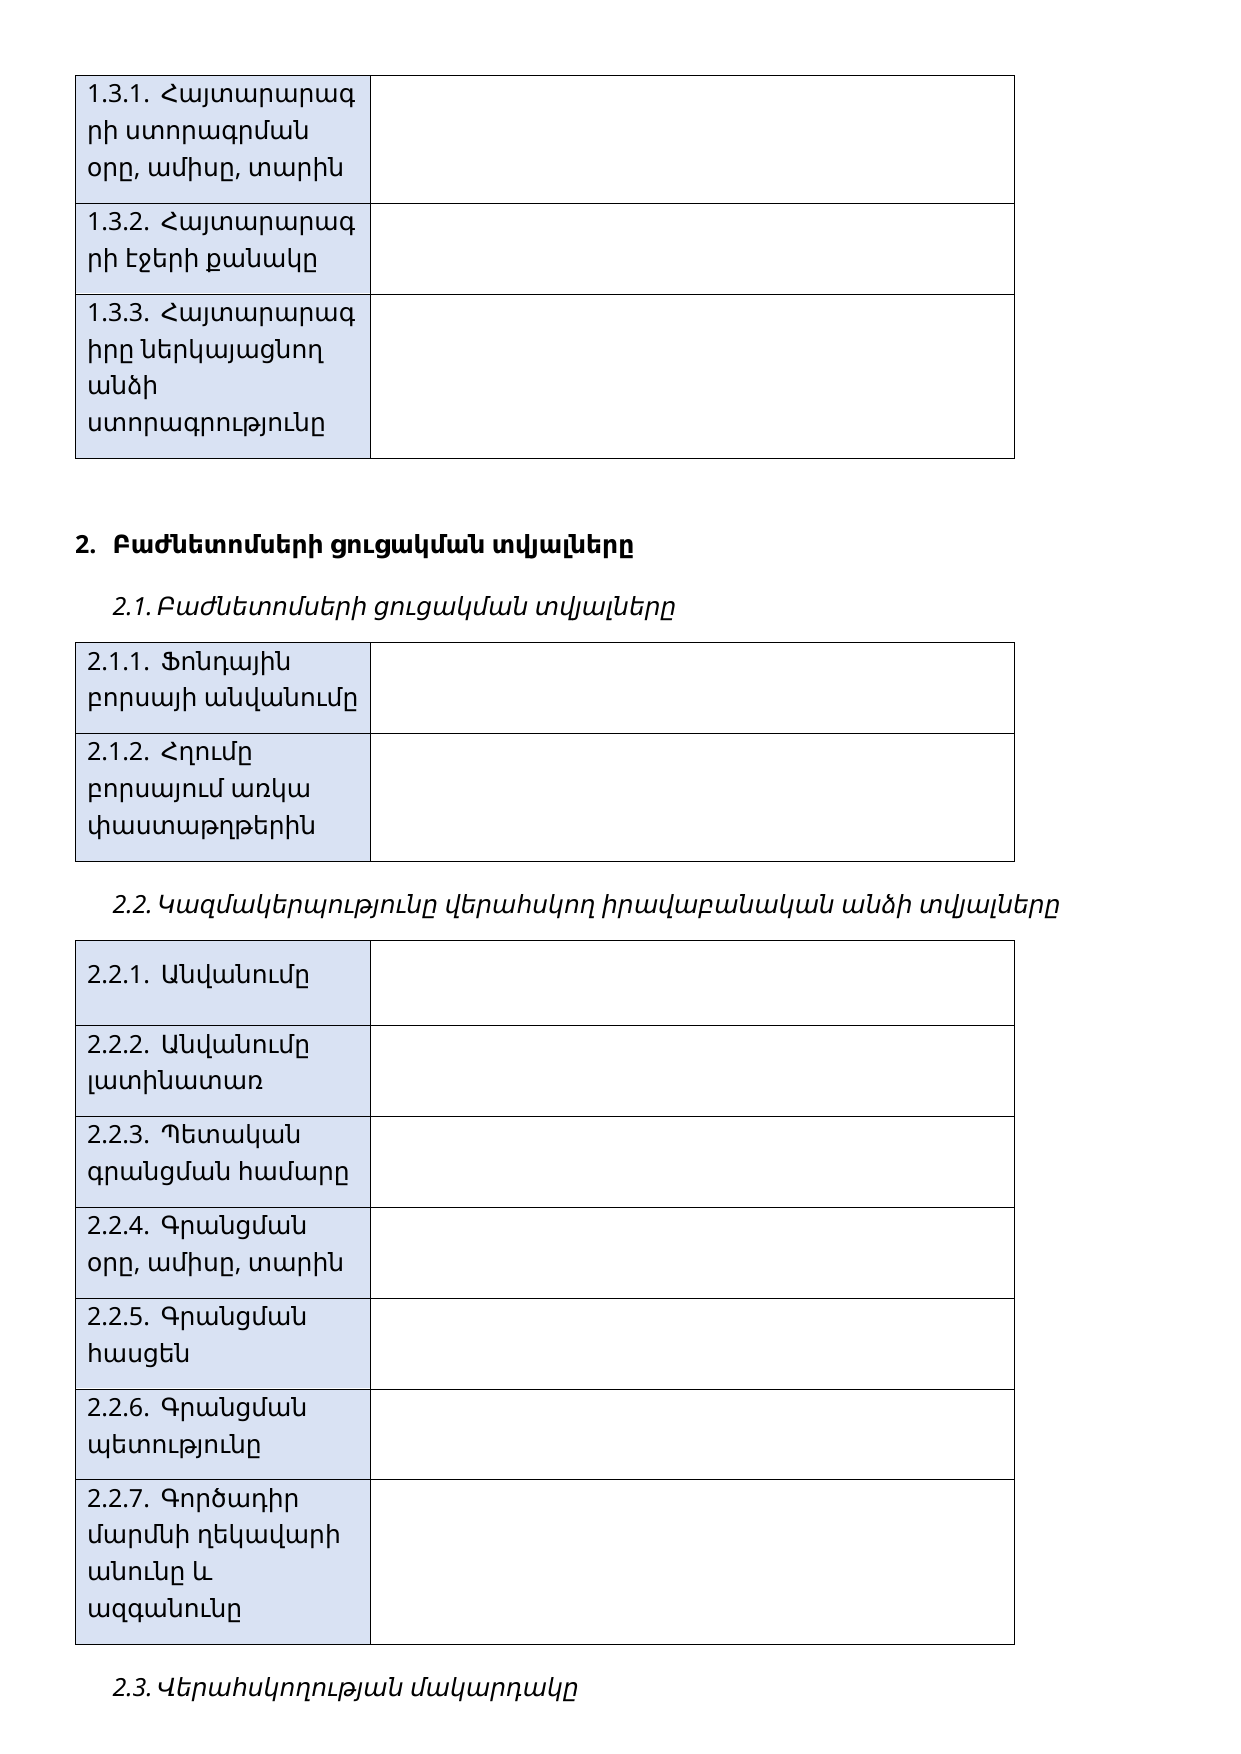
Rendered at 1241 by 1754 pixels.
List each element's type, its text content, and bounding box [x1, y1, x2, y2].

table_header Անվանումը [76, 941, 370, 1025]
table_cell [371, 1390, 1014, 1479]
table_cell [371, 1299, 1014, 1388]
table_cell [371, 1208, 1014, 1298]
table_cell [371, 204, 1014, 293]
table_header Ֆոնդային բորսայի անվանումը [76, 643, 370, 733]
table_cell Հայտարարագիրը ներկայացնող անձի ստորագրությունը [76, 295, 370, 458]
list Վերահսկողության մակարդակը [112, 1670, 1171, 1704]
list Բաժնետոմսերի ցուցակման տվյալները [75, 527, 1171, 561]
table_header [371, 76, 1014, 203]
table_cell Գրանցման պետությունը [76, 1390, 370, 1479]
table_header Հայտարարագրի ստորագրման օրը, ամիսը, տարին [76, 76, 370, 203]
table_header [371, 941, 1014, 1025]
table_cell Գործադիր մարմնի ղեկավարի անունը և ազգանունը [76, 1480, 370, 1644]
table_cell [371, 1026, 1014, 1116]
table_cell [371, 734, 1014, 861]
table_cell Հայտարարագրի էջերի քանակը [76, 204, 370, 293]
table_cell Գրանցման օրը, ամիսը, տարին [76, 1208, 370, 1298]
table_cell Հղումը բորսայում առկա փաստաթղթերին [76, 734, 370, 861]
table_cell [371, 1480, 1014, 1644]
table_cell Անվանումը լատինատառ [76, 1026, 370, 1116]
table_cell [371, 1117, 1014, 1207]
list Կազմակերպությունը վերահսկող իրավաբանական անձի տվյալները [112, 887, 1171, 921]
table_cell Պետական գրանցման համարը [76, 1117, 370, 1207]
table_cell Գրանցման հասցեն [76, 1299, 370, 1388]
table_header [371, 643, 1014, 733]
table_cell [371, 295, 1014, 458]
list Բաժնետոմսերի ցուցակման տվյալները [112, 589, 1171, 623]
